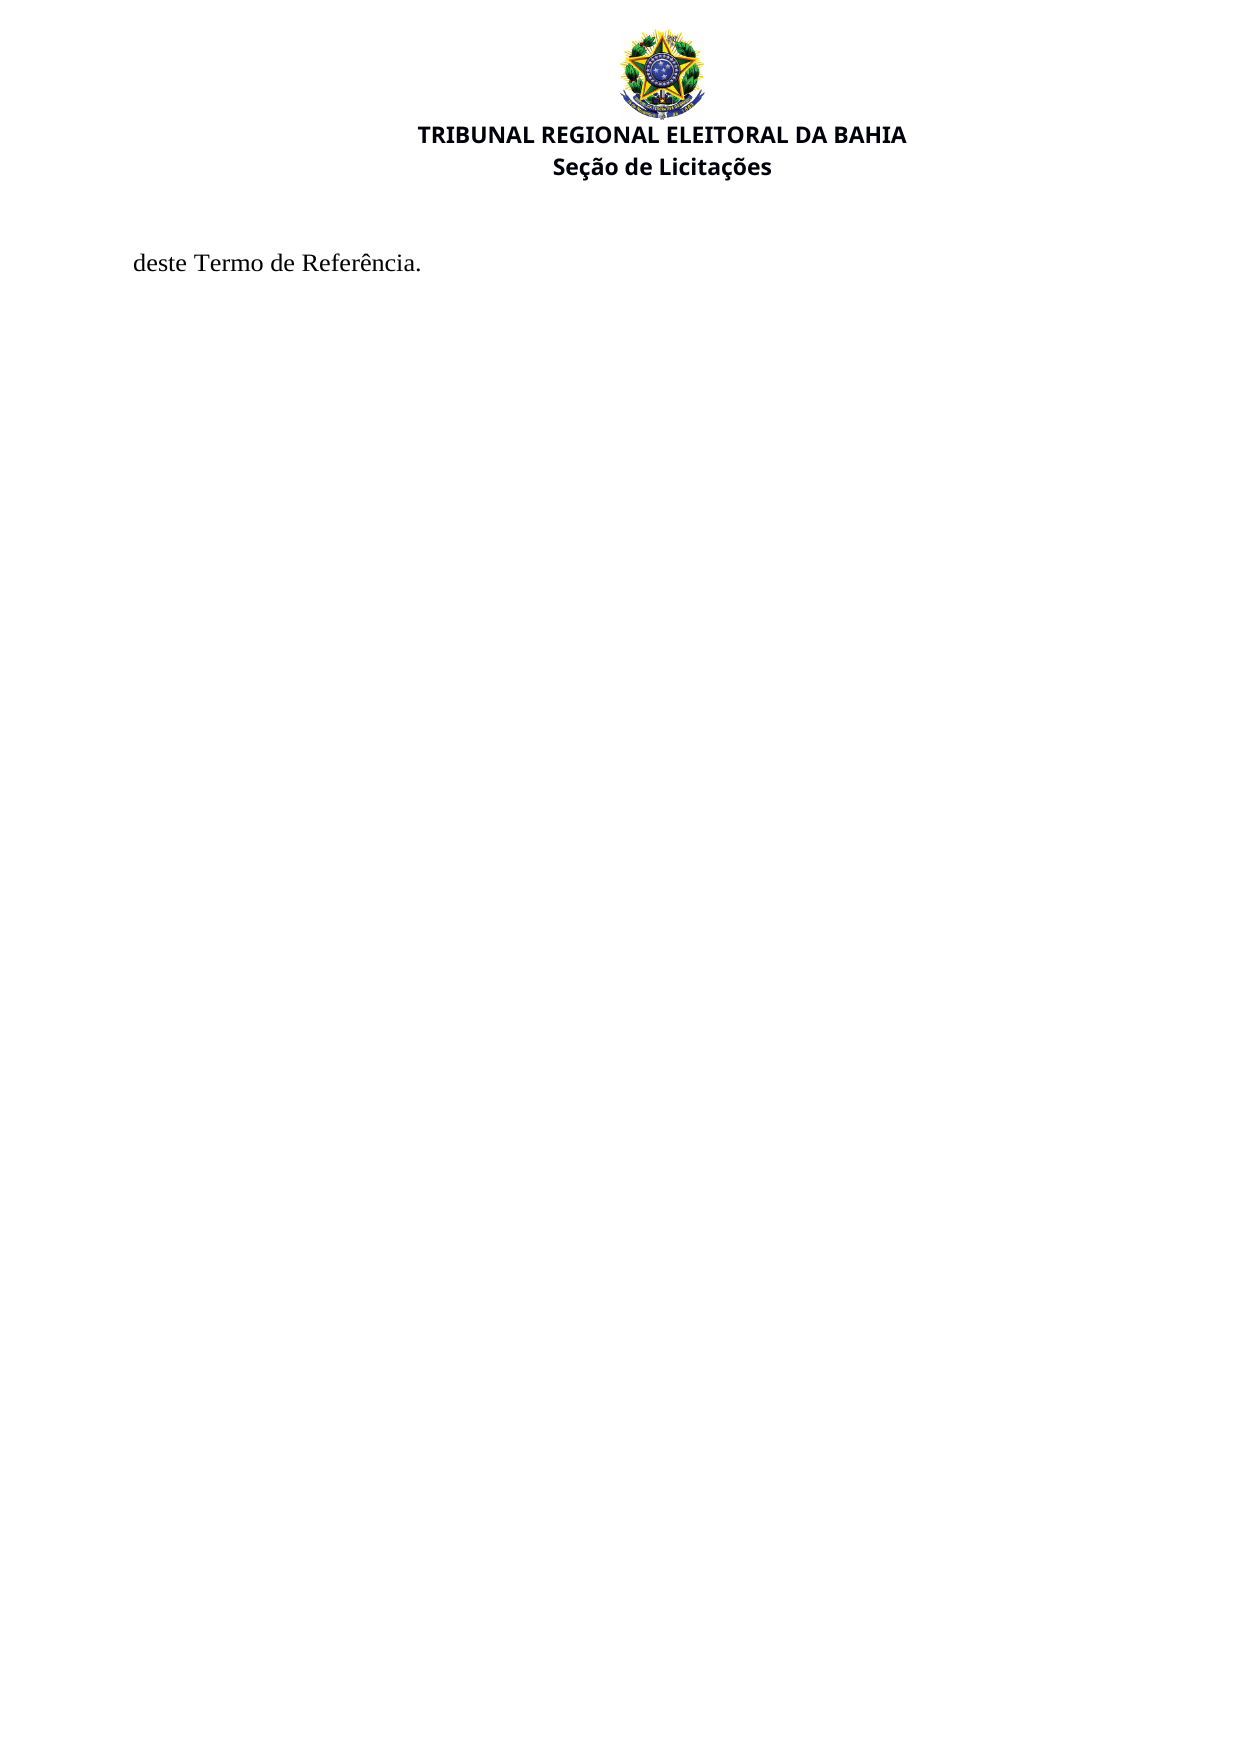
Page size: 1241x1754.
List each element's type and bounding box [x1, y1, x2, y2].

list [133, 244, 1197, 278]
